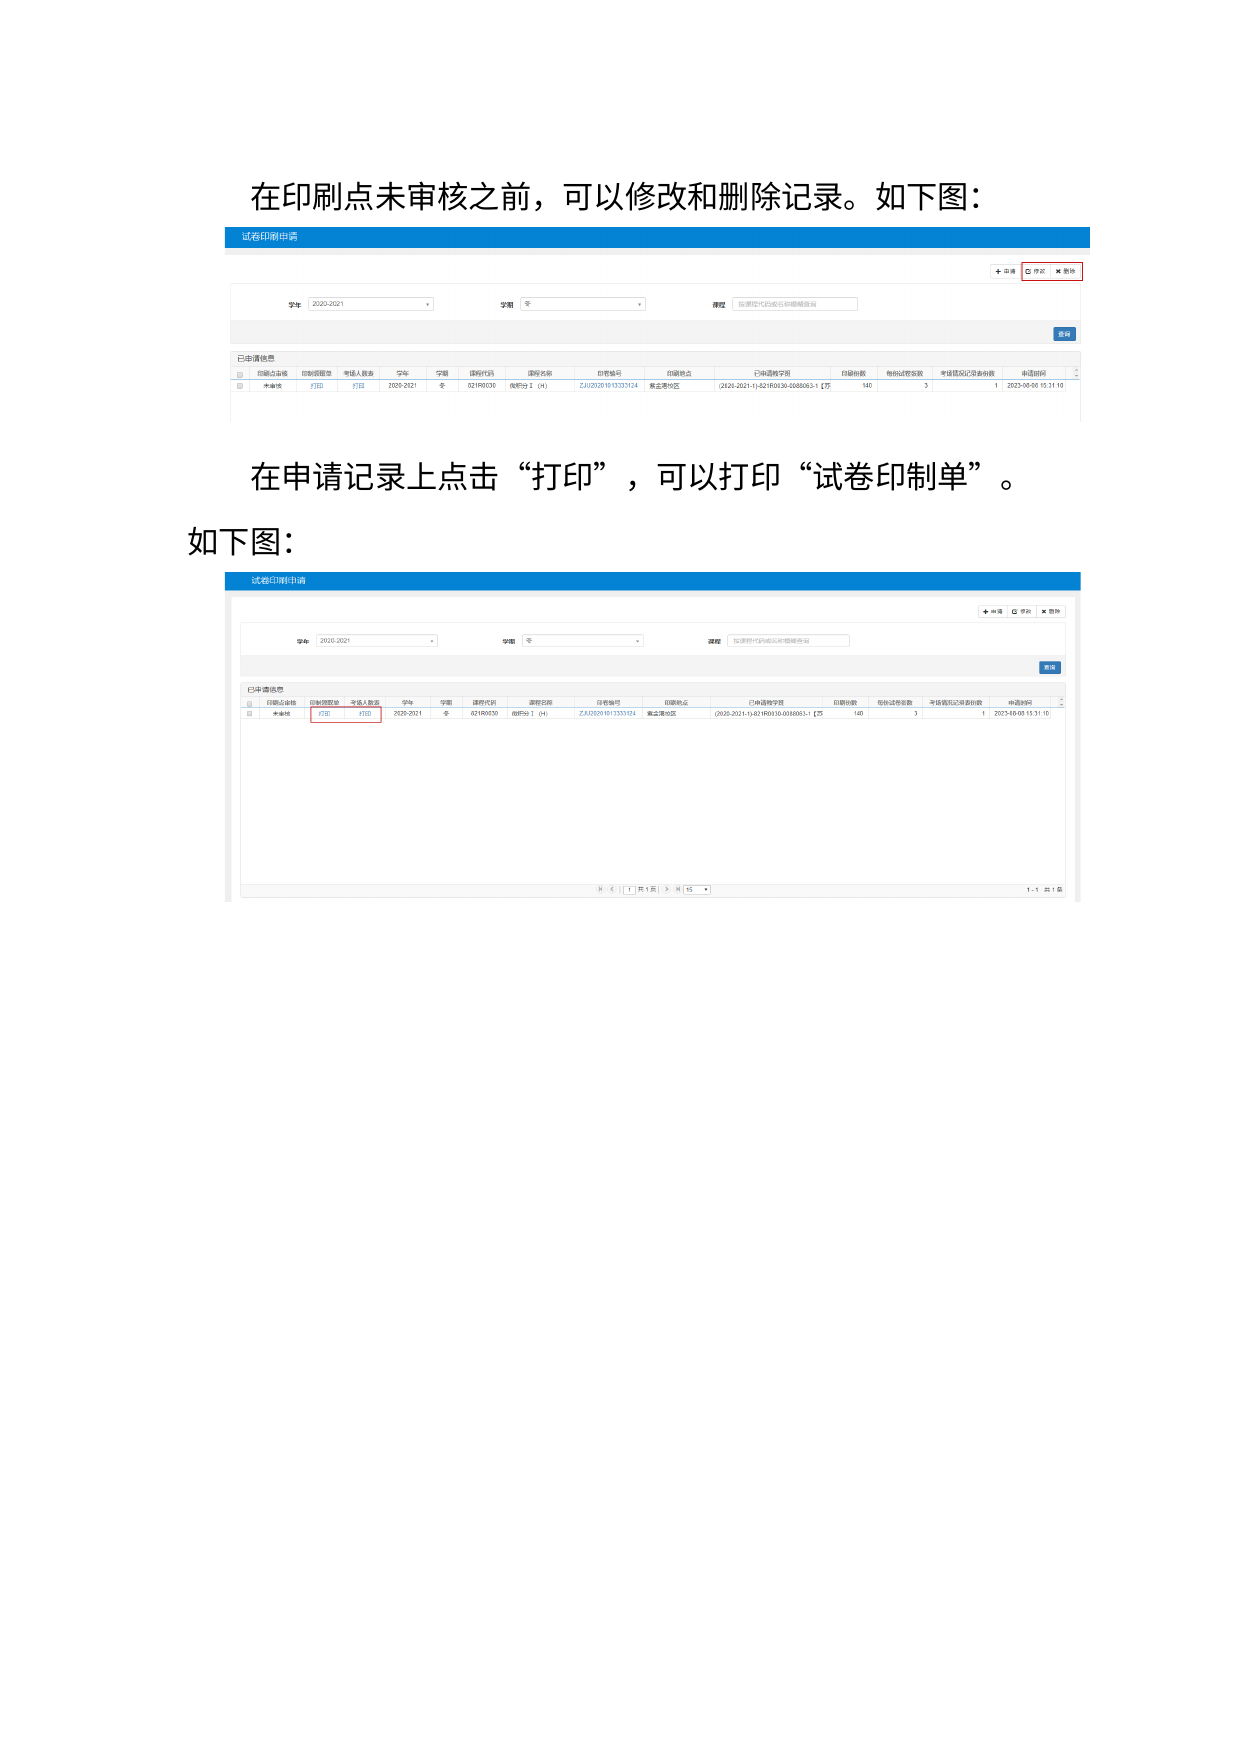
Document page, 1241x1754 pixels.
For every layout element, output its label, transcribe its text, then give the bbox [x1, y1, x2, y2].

text 在印刷点未审核之前，可以修改和删除记录。如下图： [187, 162, 1053, 227]
picture [224, 572, 1081, 902]
text 在申请记录上点击“打印”，可以打印“试卷印制单”。如下图： [187, 443, 1053, 573]
picture [224, 227, 1090, 422]
